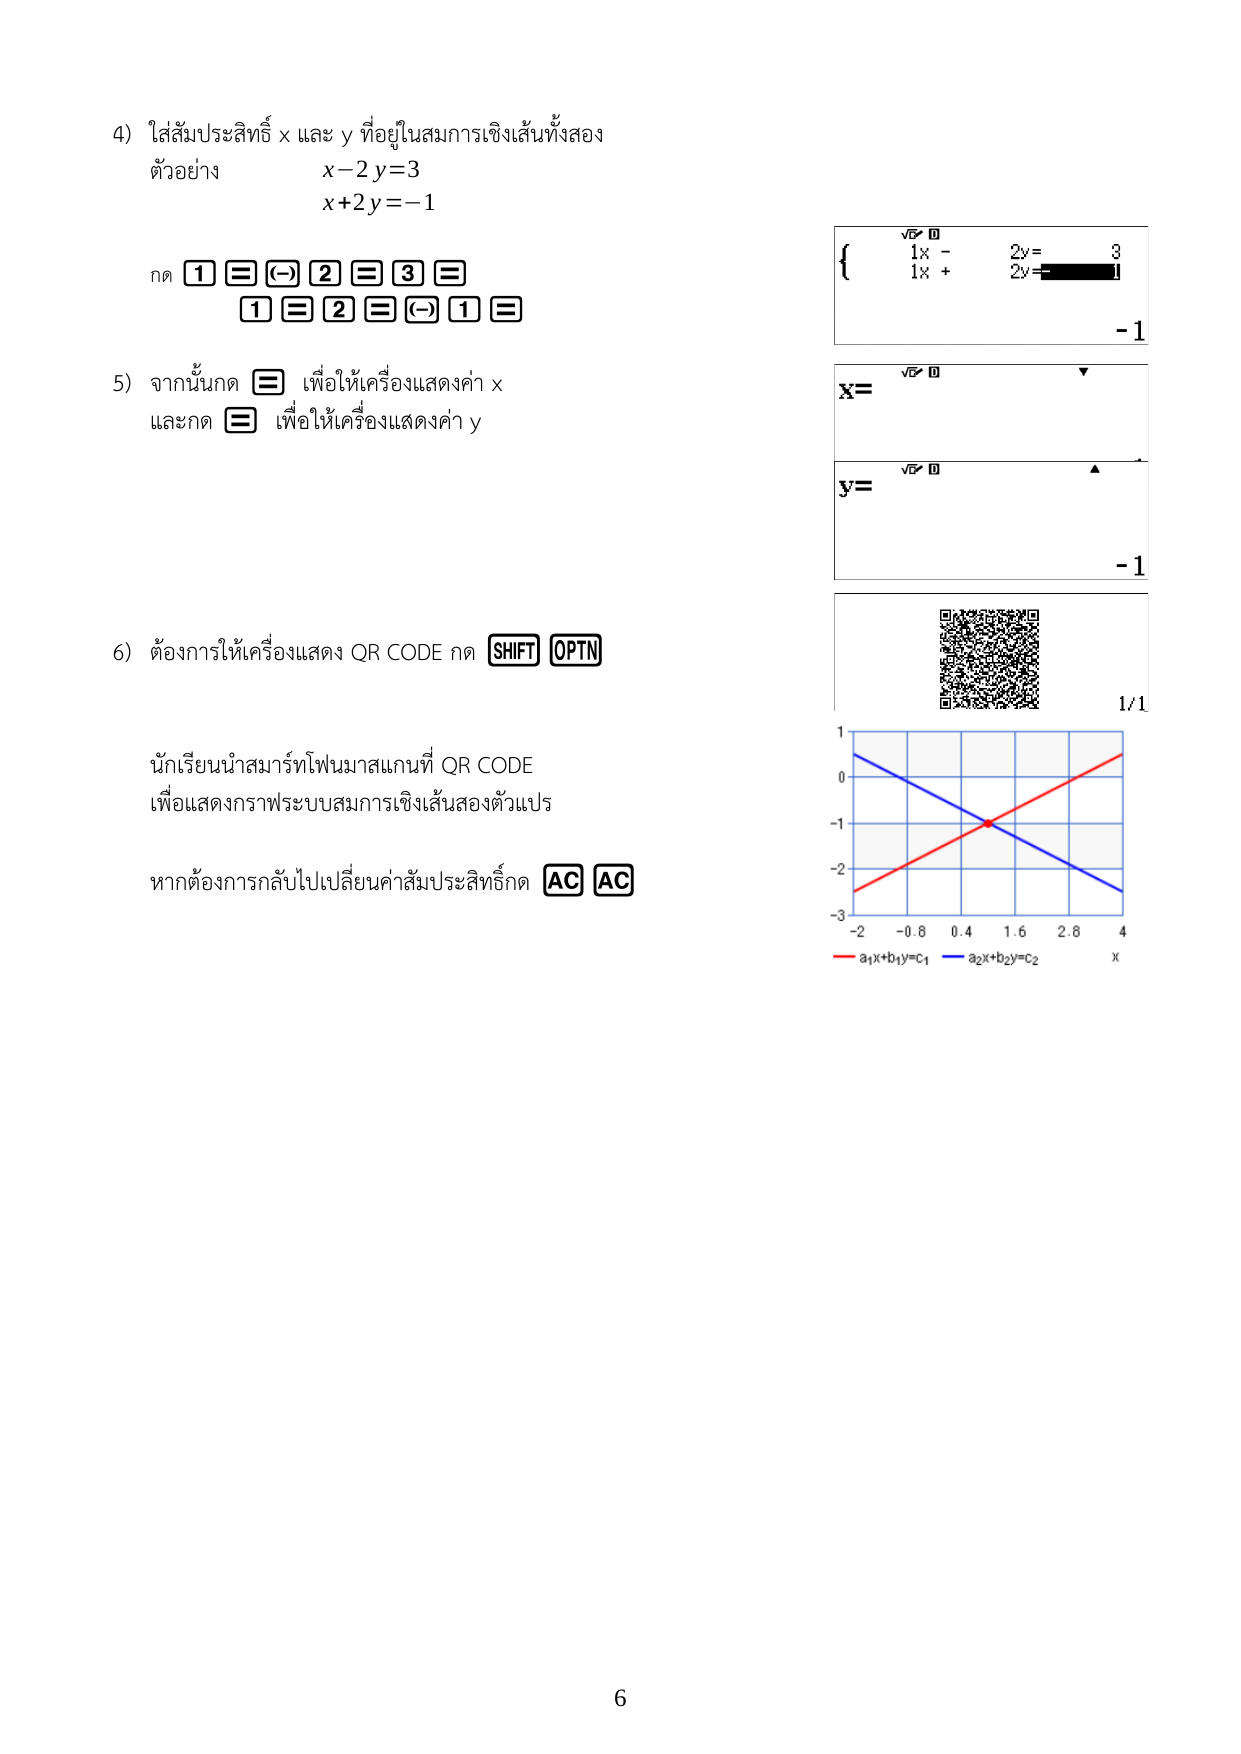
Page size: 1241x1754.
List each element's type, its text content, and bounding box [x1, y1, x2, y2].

picture [834, 226, 1149, 254]
text ตัวอย่าง [75, 150, 1165, 188]
list ต้องการให้เครื่องแสดง QR CODE กด qT [112, 626, 1165, 668]
picture [816, 899, 1144, 980]
picture [834, 324, 1149, 345]
picture [834, 593, 1149, 626]
list เพื่อแสดงกราฟระบบสมการเชิงเส้นสองตัวแปร [150, 782, 1165, 819]
list นักเรียนนำสมาร์ทโฟนมาสแกนที่ QR CODE [150, 744, 1165, 782]
picture [816, 819, 1144, 857]
text กด 1=z2=3= [150, 254, 1165, 290]
list ใส่สัมประสิทธิ์ x และ y ที่อยู่ในสมการเชิงเส้นทั้งสอง [112, 113, 1165, 150]
list หากต้องการกลับไปเปลี่ยนค่าสัมประสิทธิ์กด CC [150, 857, 1165, 899]
list และกด = เพื่อให้เครื่องแสดงค่า y [150, 399, 1165, 438]
picture [816, 668, 1149, 744]
list จากนั้นกด = เพื่อให้เครื่องแสดงค่า x [112, 362, 1165, 399]
text 1=2=z1= [150, 290, 1165, 324]
picture [834, 438, 1149, 580]
